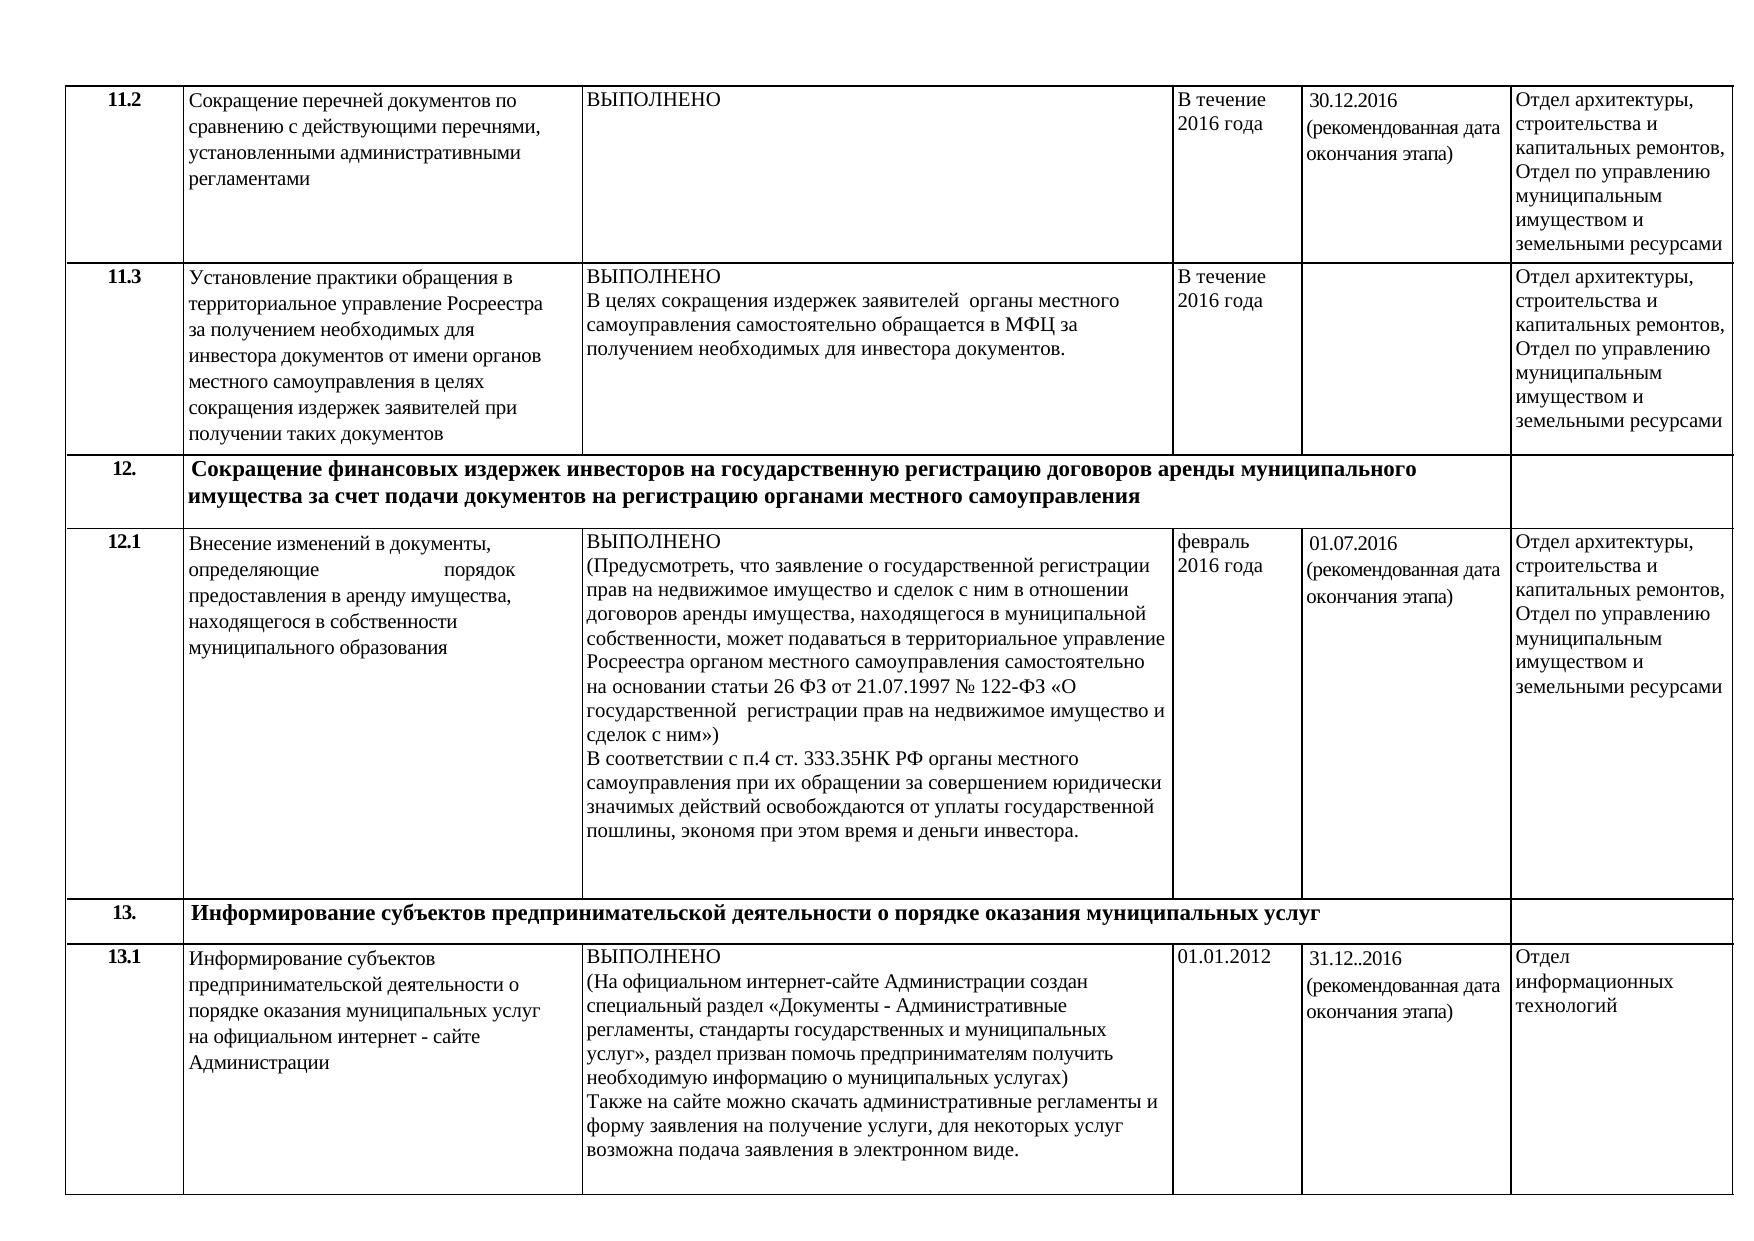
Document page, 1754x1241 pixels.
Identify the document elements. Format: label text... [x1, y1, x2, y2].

table_cell Отдел информационных технологий [1512, 945, 1732, 1194]
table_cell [1512, 87, 1732, 262]
table_cell 12.1 [66, 529, 183, 898]
table_cell 13.1 [66, 944, 183, 1194]
table_cell 01.01.2012 [1174, 945, 1301, 1194]
table_cell В течение 2016 года [1174, 264, 1301, 454]
table_cell Отдел архитектуры, строительства и капитальных ремонтов, Отдел по управлению муниципальным имуществом и земельными ресурсами [1512, 529, 1732, 898]
table_cell 13. [66, 899, 183, 943]
table_cell Сокращение финансовых издержек инвесторов на государственную регистрацию договоров аренды муниципального имущества за счет подачи документов на регистрацию органами местного самоуправления [184, 456, 1510, 528]
table_cell 12. [66, 455, 183, 528]
table_cell Отдел архитектуры, строительства и капитальных ремонтов, Отдел по управлению муниципальным имуществом и земельными ресурсами [1512, 264, 1732, 454]
table_cell Информирование субъектов предпринимательской деятельности о порядке оказания муниципальных услуг на официальном интернет - сайте Администрации [184, 945, 582, 1194]
table_cell Сокращение перечней документов по сравнению с действующими перечнями, установленными административными регламентами [184, 87, 582, 262]
table_cell [1512, 456, 1732, 528]
table_cell Информирование субъектов предпринимательской деятельности о порядке оказания муниципальных услуг [184, 900, 1510, 943]
table_cell Установление практики обращения в территориальное управление Росреестра за получением необходимых для инвестора документов от имени органов местного самоуправления в целях сокращения издержек заявителей при получении таких документов [184, 264, 582, 454]
table_cell 01.07.2016 (рекомендованная дата окончания этапа) [1303, 529, 1510, 898]
table_cell [1512, 900, 1732, 943]
table_cell 11.2 [66, 87, 183, 262]
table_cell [1303, 87, 1510, 262]
table_cell 31.12..2016 (рекомендованная дата окончания этапа) [1303, 945, 1510, 1194]
table_cell В течение 2016 года [1174, 87, 1301, 262]
table_cell ВЫПОЛНЕНО В целях сокращения издержек заявителей органы местного самоуправления самостоятельно обращается в МФЦ за получением необходимых для инвестора документов. [583, 264, 1172, 454]
table_cell ВЫПОЛНЕНО (На официальном интернет-сайте Администрации создан специальный раздел «Документы - Административные регламенты, стандарты государственных и муниципальных услуг», раздел призван помочь предпринимателям получить необходимую информацию о муниципальных услугах) Также на сайте можно скачать административные регламенты и форму заявления на получение услуги, для некоторых услуг возможна подача заявления в электронном виде. [583, 945, 1172, 1194]
table_cell 11.3 [66, 263, 183, 454]
table_cell ВЫПОЛНЕНО (Предусмотреть, что заявление о государственной регистрации прав на недвижимое имущество и сделок с ним в отношении договоров аренды имущества, находящегося в муниципальной собственности, может подаваться в территориальное управление Росреестра органом местного самоуправления самостоятельно на основании статьи 26 ФЗ от 21.07.1997 № 122-ФЗ «О государственной регистрации прав на недвижимое имущество и сделок с ним») В соответствии с п.4 ст. 333.35НК РФ органы местного самоуправления при их обращении за совершением юридически значимых действий освобождаются от уплаты государственной пошлины, экономя при этом время и деньги инвестора. [583, 529, 1172, 898]
table_cell ВЫПОЛНЕНО [583, 87, 1172, 262]
table_cell февраль 2016 года [1174, 529, 1301, 898]
table_cell [1303, 264, 1510, 454]
table_cell Внесение изменений в документы, определяющие порядок предоставления в аренду имущества, находящегося в собственности муниципального образования [184, 529, 582, 898]
